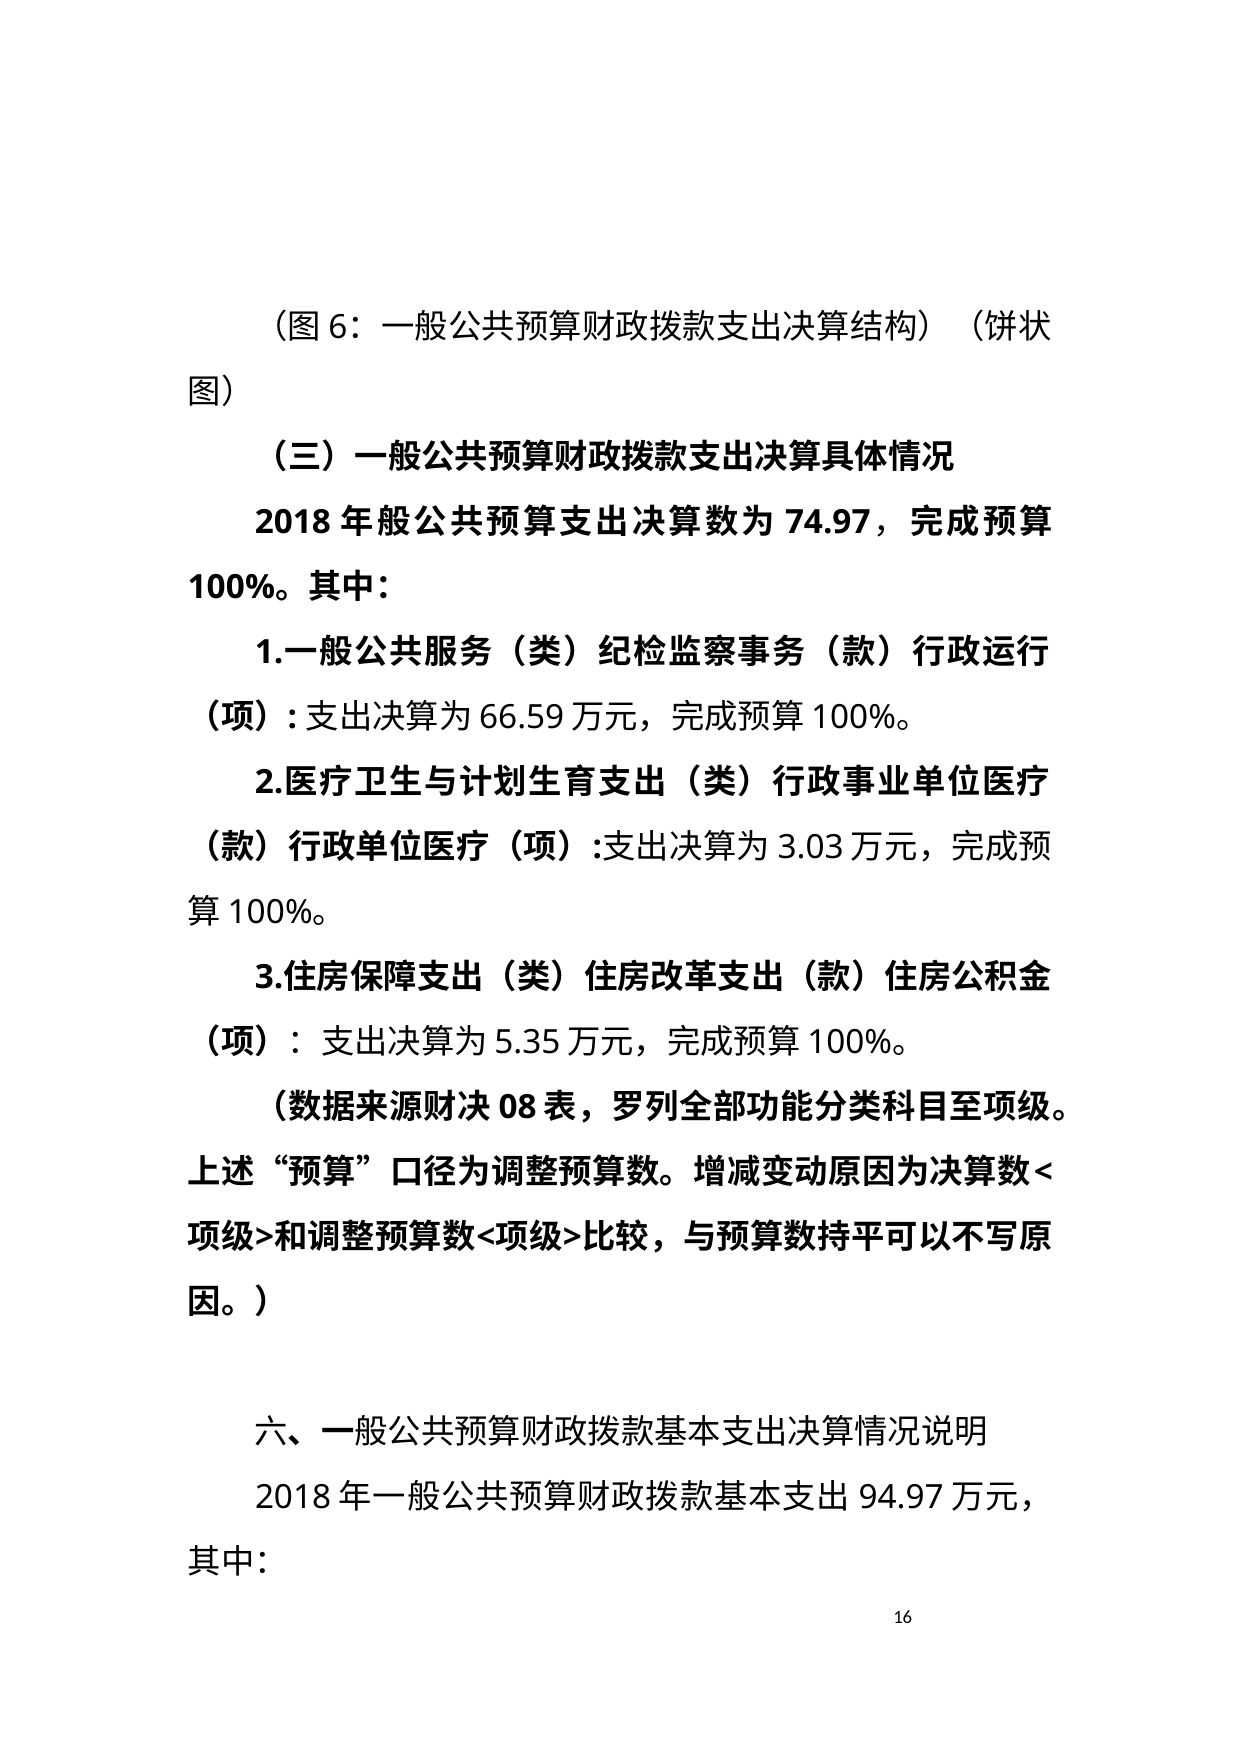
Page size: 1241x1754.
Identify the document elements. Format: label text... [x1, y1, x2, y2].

text 2018年一般公共预算财政拨款基本支出94.97万元，其中： [187, 1462, 1053, 1592]
text 1.一般公共服务（类）纪检监察事务（款）行政运行（项）: 支出决算为66.59万元，完成预算100%。 [187, 617, 1053, 747]
text （数据来源财决08表，罗列全部功能分类科目至项级。上述“预算”口径为调整预算数。增减变动原因为决算数<项级>和调整预算数<项级>比较，与预算数持平可以不写原因。） [187, 1072, 1053, 1332]
text （三）一般公共预算财政拨款支出决算具体情况 [187, 422, 1053, 487]
text 六、一般公共预算财政拨款基本支出决算情况说明 [187, 1397, 1053, 1462]
text 2.医疗卫生与计划生育支出（类）行政事业单位医疗（款）行政单位医疗（项）:支出决算为3.03万元，完成预算100%。 [187, 747, 1053, 942]
text 2018年般公共预算支出决算数为74.97，完成预算100%。其中： [187, 487, 1053, 617]
text 3.住房保障支出（类）住房改革支出（款）住房公积金（项）：支出决算为5.35万元，完成预算100%。 [187, 942, 1053, 1072]
text （图6：一般公共预算财政拨款支出决算结构）（饼状图） [187, 292, 1053, 422]
